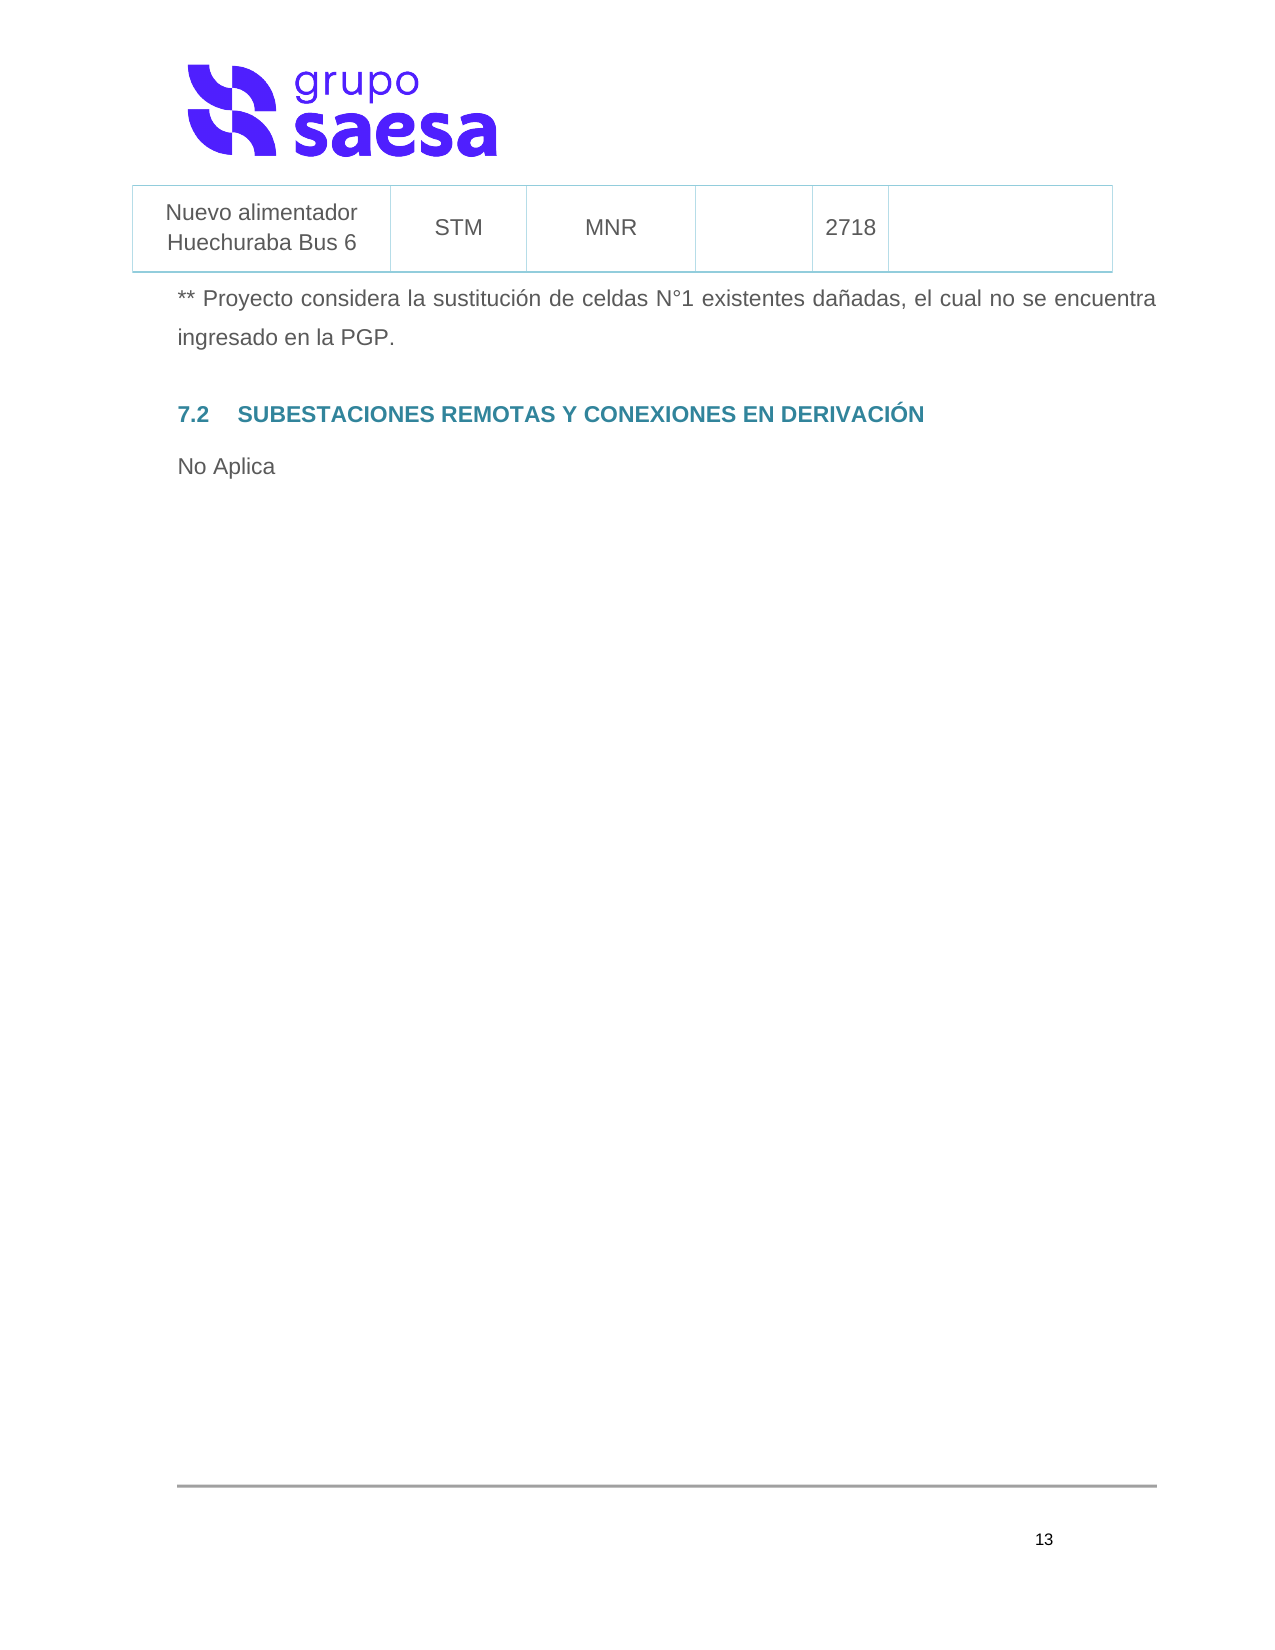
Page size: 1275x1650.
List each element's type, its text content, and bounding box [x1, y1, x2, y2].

text ** Proyecto considera la sustitución de celdas N°1 existentes dañadas, el cual no se encuentra ingresado en la PGP. [177, 285, 1157, 351]
table_cell [696, 186, 812, 271]
table_cell MNR [527, 186, 695, 271]
table_cell STM [391, 186, 526, 271]
table_cell [889, 186, 1112, 271]
text No Aplica [177, 453, 1157, 480]
subtitle SUBESTACIONES REMOTAS Y CONEXIONES EN DERIVACIÓN [177, 401, 1157, 428]
table_cell 2718 [813, 186, 888, 271]
table_cell Nuevo alimentador Huechuraba Bus 6 [133, 186, 390, 271]
picture [177, 56, 506, 160]
